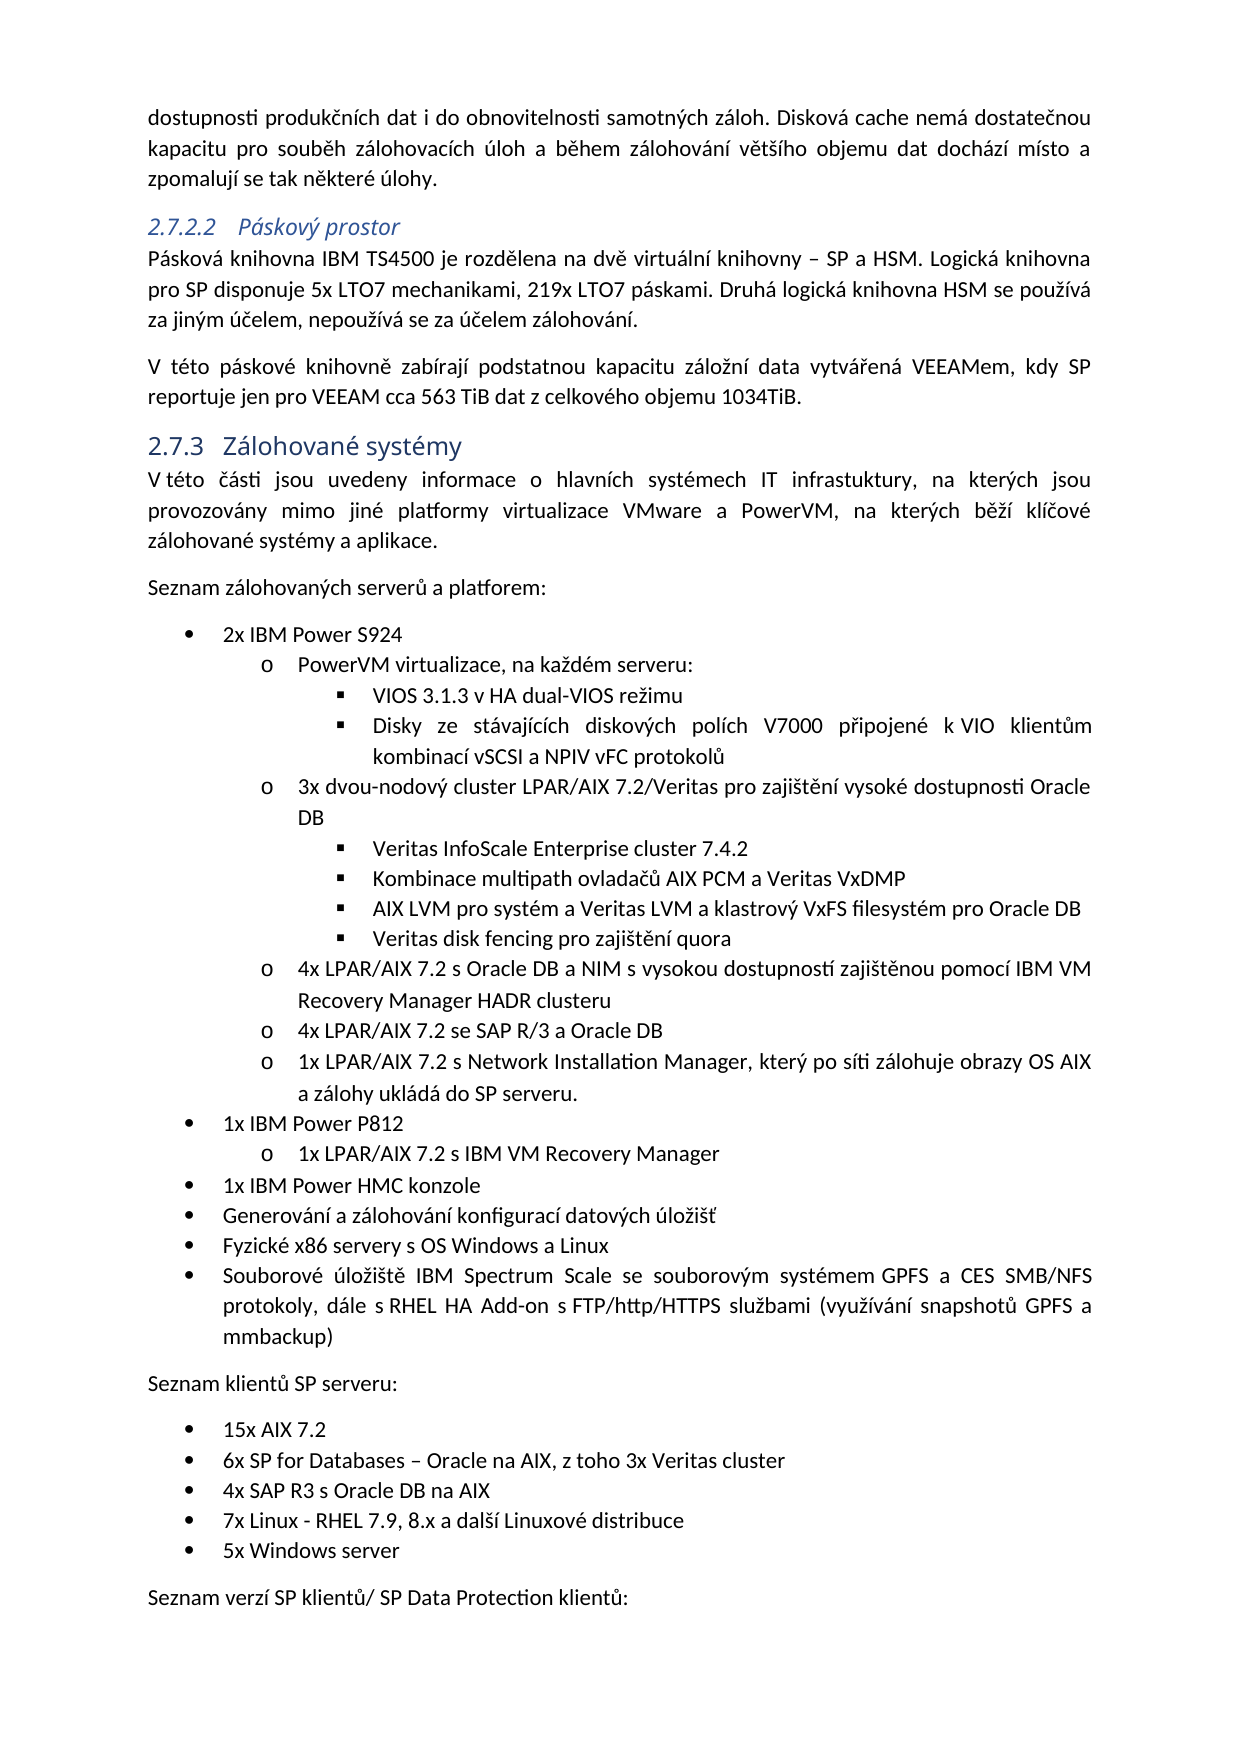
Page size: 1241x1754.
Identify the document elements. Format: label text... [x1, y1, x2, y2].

text V této páskové knihovně zabírají podstatnou kapacitu záložní data vytvářená VEEAMem, kdy SP reportuje jen pro VEEAM cca 563 TiB dat z celkového objemu 1034TiB. [148, 352, 1093, 410]
text Pásková knihovna IBM TS4500 je rozdělena na dvě virtuální knihovny – SP a HSM. Logická knihovna pro SP disponuje 5x LTO7 mechanikami, 219x LTO7 páskami. Druhá logická knihovna HSM se používá za jiným účelem, nepoužívá se za účelem zálohování. [148, 244, 1093, 333]
text V této části jsou uvedeny informace o hlavních systémech IT infrastuktury, na kterých jsou provozovány mimo jiné platformy virtualizace VMware a PowerVM, na kterých běží klíčové zálohované systémy a aplikace. [148, 466, 1093, 554]
list VIOS 3.1.3 v HA dual-VIOS režimu [335, 681, 1093, 709]
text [148, 103, 1093, 192]
subtitle Zálohované systémy [148, 429, 1093, 463]
list 4x LPAR/AIX 7.2 se SAP R/3 a Oracle DB [260, 1016, 1093, 1045]
list 7x Linux - RHEL 7.9, 8.x a další Linuxové distribuce [185, 1506, 1093, 1534]
list 1x LPAR/AIX 7.2 s IBM VM Recovery Manager [260, 1139, 1093, 1168]
list AIX LVM pro systém a Veritas LVM a klastrový VxFS filesystém pro Oracle DB [335, 894, 1093, 922]
text Seznam klientů SP serveru: [148, 1369, 1093, 1397]
list 1x LPAR/AIX 7.2 s Network Installation Manager, který po síti zálohuje obrazy OS AIX a zálohy ukládá do SP serveru. [260, 1047, 1093, 1107]
list 6x SP for Databases – Oracle na AIX, z toho 3x Veritas cluster [185, 1446, 1093, 1474]
subtitle Páskový prostor [148, 211, 1093, 242]
list 2x IBM Power S924 [185, 620, 1093, 648]
list Veritas InfoScale Enterprise cluster 7.4.2 [335, 834, 1093, 862]
list 4x LPAR/AIX 7.2 s Oracle DB a NIM s vysokou dostupností zajištěnou pomocí IBM VM Recovery Manager HADR clusteru [260, 954, 1093, 1014]
list Disky ze stávajících diskových polích V7000 připojené k VIO klientům kombinací vSCSI a NPIV vFC protokolů [335, 712, 1093, 770]
list PowerVM virtualizace, na každém serveru: [260, 650, 1093, 679]
list Fyzické x86 servery s OS Windows a Linux [185, 1231, 1093, 1259]
list Generování a zálohování konfigurací datových úložišť [185, 1201, 1093, 1229]
list 3x dvou-nodový cluster LPAR/AIX 7.2/Veritas pro zajištění vysoké dostupnosti Oracle DB [260, 772, 1093, 831]
text Seznam zálohovaných serverů a platforem: [148, 573, 1093, 601]
list 15x AIX 7.2 [185, 1416, 1093, 1443]
list 5x Windows server [185, 1536, 1093, 1564]
list 1x IBM Power P812 [185, 1109, 1093, 1137]
list 1x IBM Power HMC konzole [185, 1171, 1093, 1199]
text Seznam verzí SP klientů/ SP Data Protection klientů: [148, 1583, 1093, 1611]
list Kombinace multipath ovladačů AIX PCM a Veritas VxDMP [335, 864, 1093, 892]
list Souborové úložiště IBM Spectrum Scale se souborovým systémem GPFS a CES SMB/NFS protokoly, dále s RHEL HA Add-on s FTP/http/HTTPS službami (využívání snapshotů GPFS a mmbackup) [185, 1261, 1093, 1350]
list Veritas disk fencing pro zajištění quora [335, 924, 1093, 952]
list 4x SAP R3 s Oracle DB na AIX [185, 1476, 1093, 1504]
